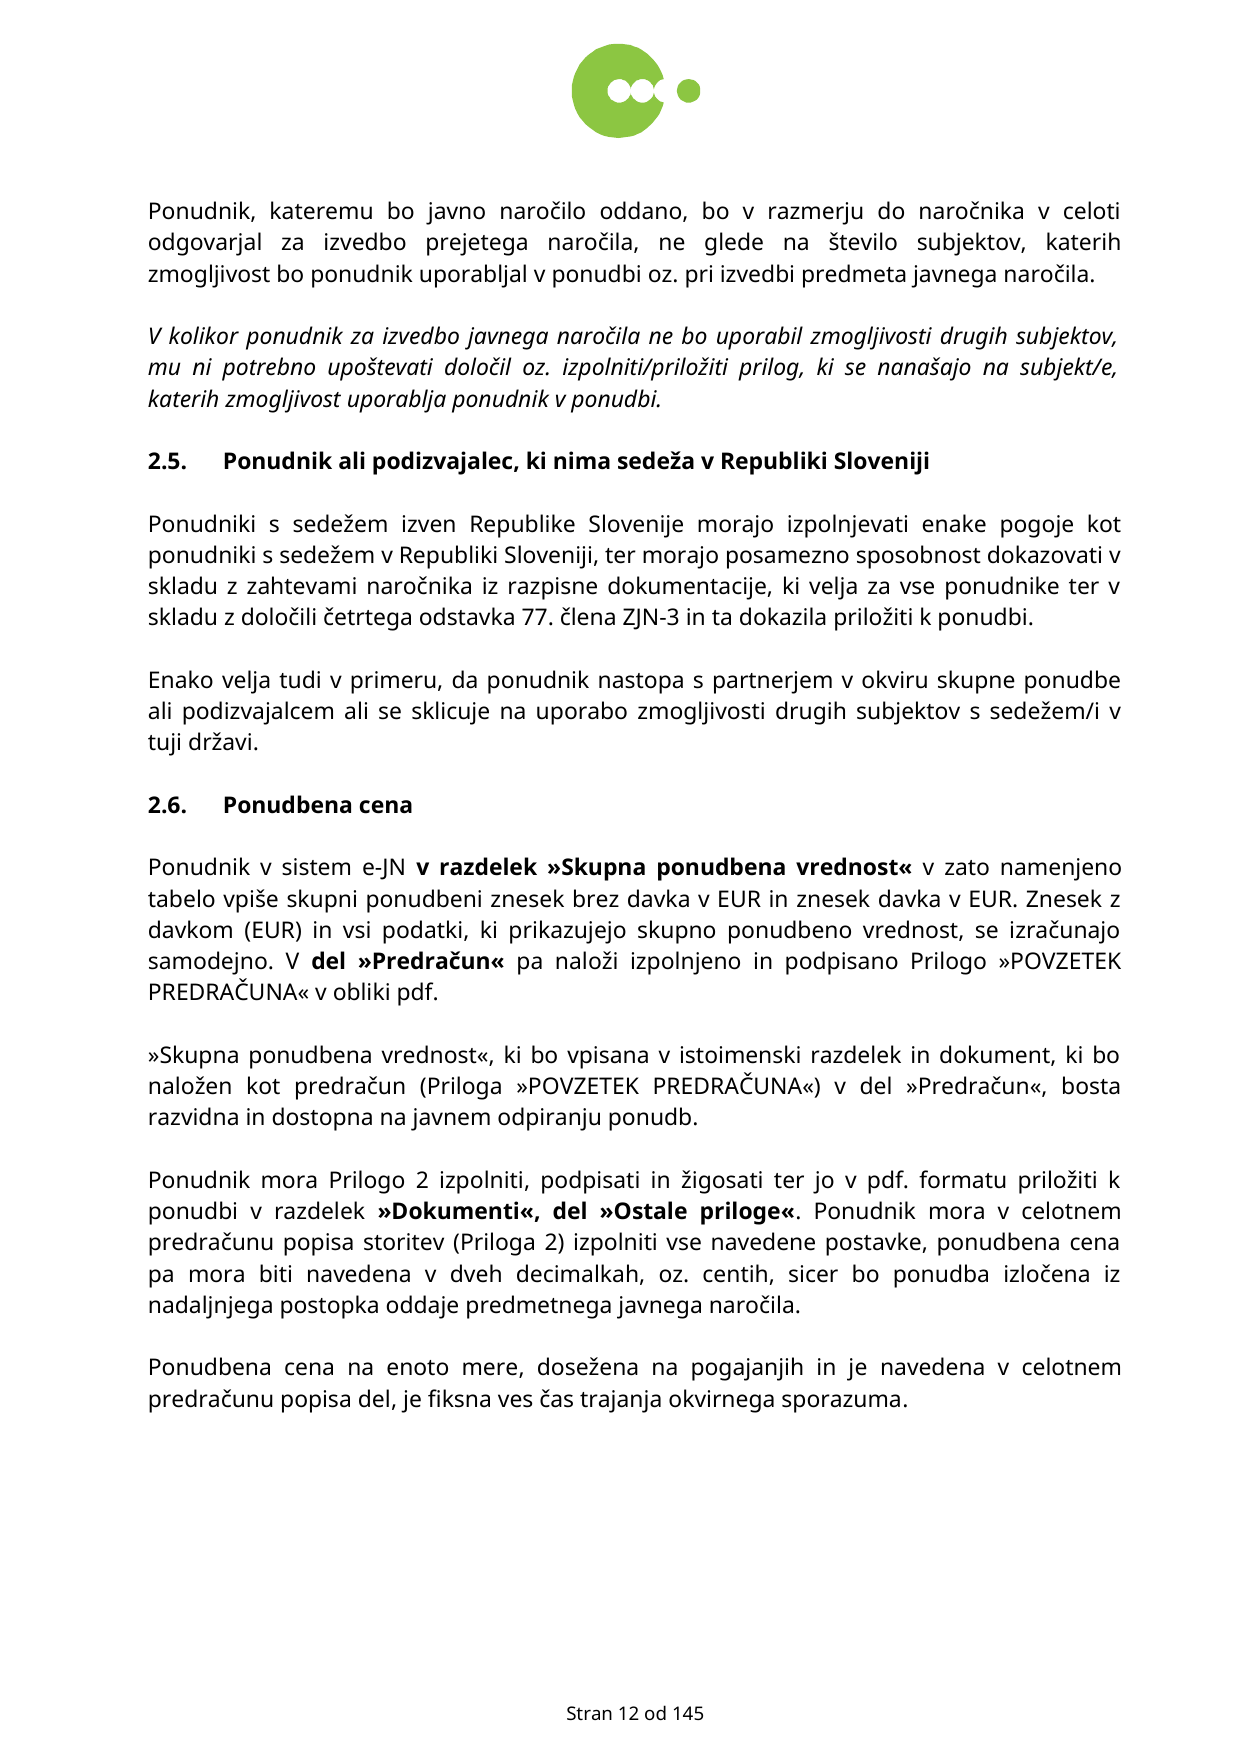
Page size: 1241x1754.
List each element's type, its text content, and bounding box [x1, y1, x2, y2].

text »Skupna ponudbena vrednost«, ki bo vpisana v istoimenski razdelek in dokument, ki bo naložen kot predračun (Priloga »POVZETEK PREDRAČUNA«) v del »Predračun«, bosta razvidna in dostopna na javnem odpiranju ponudb. [148, 1039, 1122, 1132]
text Ponudnik, kateremu bo javno naročilo oddano, bo v razmerju do naročnika v celoti odgovarjal za izvedbo prejetega naročila, ne glede na število subjektov, katerih zmogljivost bo ponudnik uporabljal v ponudbi oz. pri izvedbi predmeta javnega naročila. [148, 195, 1122, 289]
list Ponudbena cena [148, 789, 1122, 820]
list Ponudnik ali podizvajalec, ki nima sedeža v Republiki Sloveniji [148, 445, 1122, 476]
text Ponudnik v sistem e-JN v razdelek »Skupna ponudbena vrednost« v zato namenjeno tabelo vpiše skupni ponudbeni znesek brez davka v EUR in znesek davka v EUR. Znesek z davkom (EUR) in vsi podatki, ki prikazujejo skupno ponudbeno vrednost, se izračunajo samodejno. V del »Predračun« pa naloži izpolnjeno in podpisano Prilogo »POVZETEK PREDRAČUNA« v obliki pdf. [148, 851, 1122, 1007]
text Ponudniki s sedežem izven Republike Slovenije morajo izpolnjevati enake pogoje kot ponudniki s sedežem v Republiki Sloveniji, ter morajo posamezno sposobnost dokazovati v skladu z zahtevami naročnika iz razpisne dokumentacije, ki velja za vse ponudnike ter v skladu z določili četrtega odstavka 77. člena ZJN-3 in ta dokazila priložiti k ponudbi. [148, 507, 1122, 632]
text Enako velja tudi v primeru, da ponudnik nastopa s partnerjem v okviru skupne ponudbe ali podizvajalcem ali se sklicuje na uporabo zmogljivosti drugih subjektov s sedežem/i v tuji državi. [148, 664, 1122, 757]
text Ponudbena cena na enoto mere, dosežena na pogajanjih in je navedena v celotnem predračunu popisa del, je fiksna ves čas trajanja okvirnega sporazuma. [148, 1351, 1122, 1414]
text Ponudnik mora Prilogo 2 izpolniti, podpisati in žigosati ter jo v pdf. formatu priložiti k ponudbi v razdelek »Dokumenti«, del »Ostale priloge«. Ponudnik mora v celotnem predračunu popisa storitev (Priloga 2) izpolniti vse navedene postavke, ponudbena cena pa mora biti navedena v dveh decimalkah, oz. centih, sicer bo ponudba izločena iz nadaljnjega postopka oddaje predmetnega javnega naročila. [148, 1164, 1122, 1320]
text V kolikor ponudnik za izvedbo javnega naročila ne bo uporabil zmogljivosti drugih subjektov, mu ni potrebno upoštevati določil oz. izpolniti/priložiti prilog, ki se nanašajo na subjekt/e, katerih zmogljivost uporablja ponudnik v ponudbi. [148, 320, 1122, 414]
